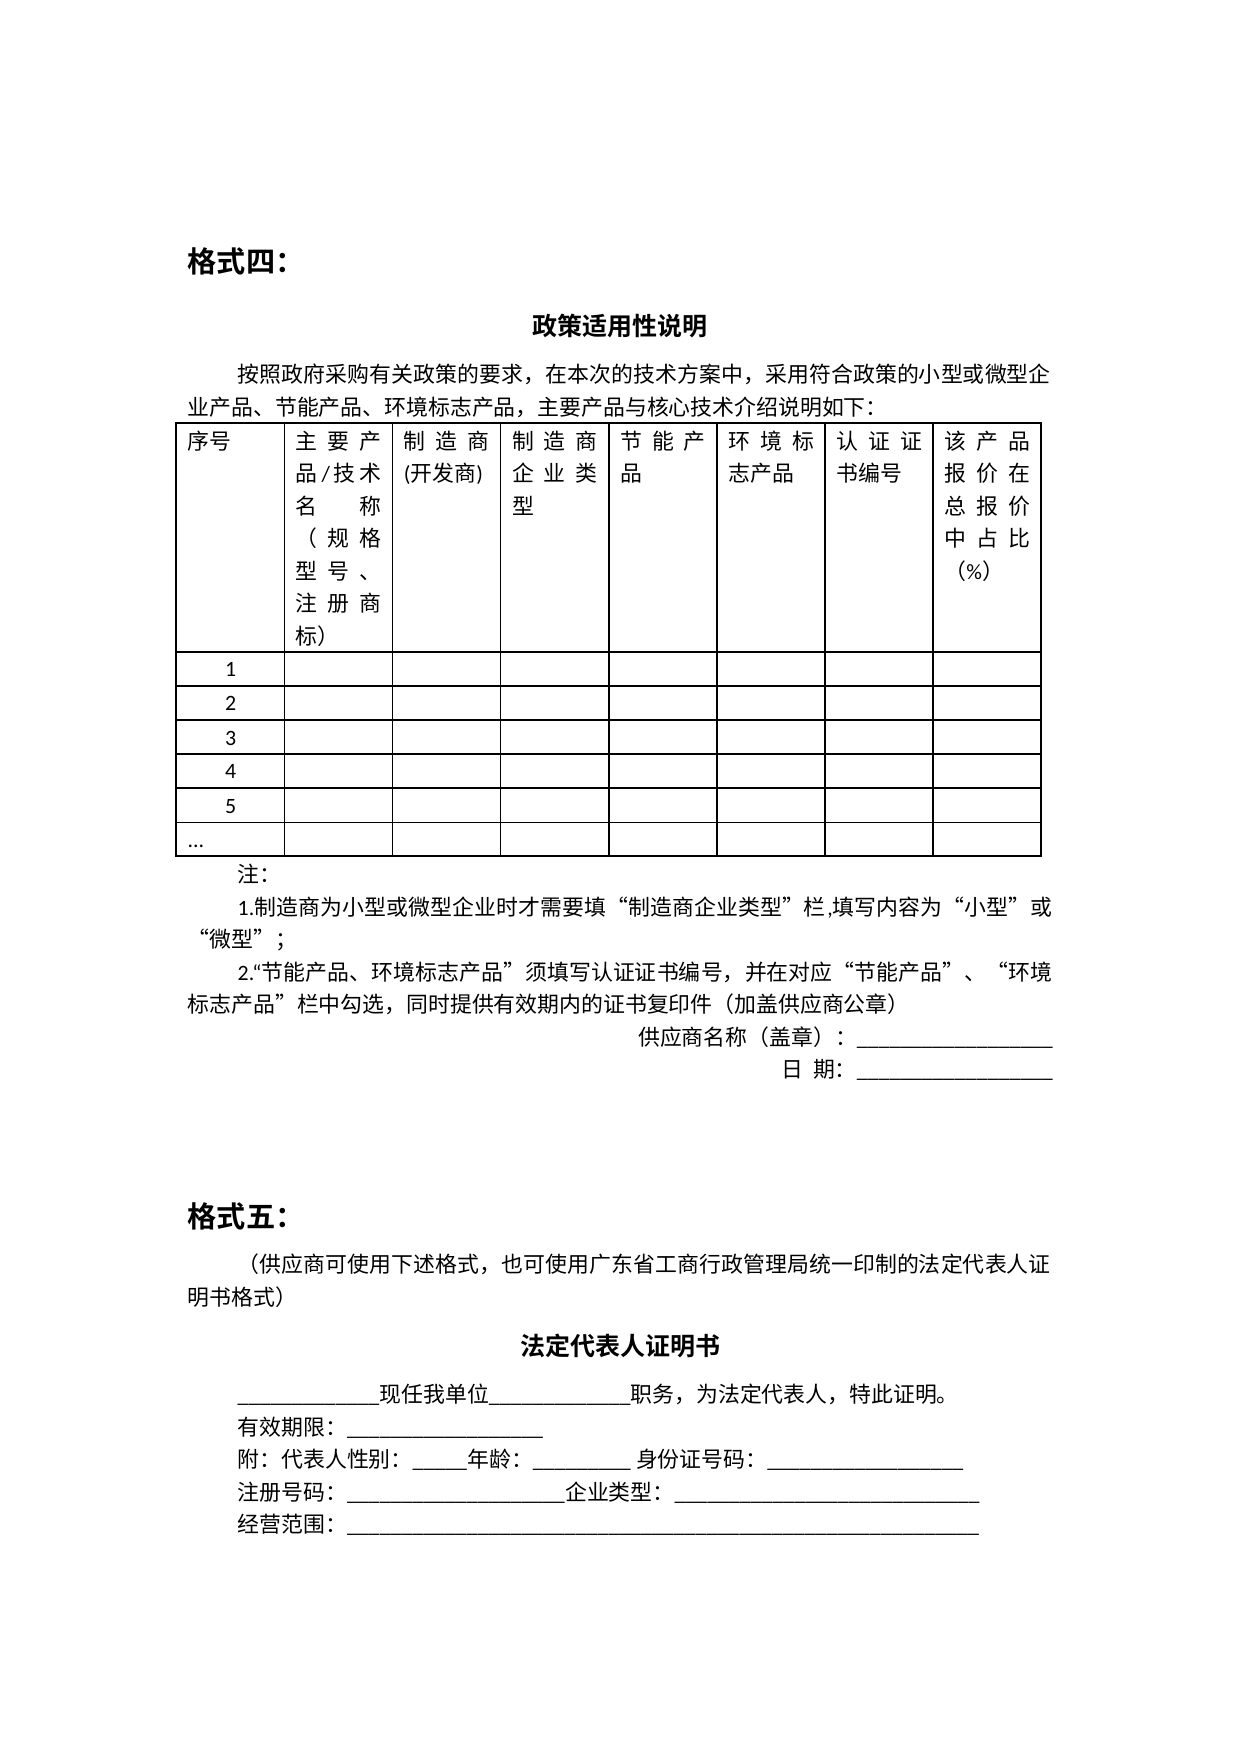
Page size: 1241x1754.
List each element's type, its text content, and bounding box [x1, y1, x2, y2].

table_cell 3 [177, 721, 284, 753]
table_cell [610, 687, 716, 719]
text 注册号码：____________________企业类型：____________________________ [187, 1474, 1053, 1507]
text 1.制造商为小型或微型企业时才需要填“制造商企业类型”栏,填写内容为“小型”或“微型”； [187, 889, 1053, 954]
text 按照政府采购有关政策的要求，在本次的技术方案中，采用符合政策的小型或微型企业产品、节能产品、环境标志产品，主要产品与核心技术介绍说明如下： [187, 357, 1053, 422]
table_cell [718, 789, 824, 821]
table_cell [501, 721, 608, 753]
table_cell [285, 823, 392, 855]
table_cell [826, 755, 932, 787]
table_cell [285, 653, 392, 685]
text 2.“节能产品、环境标志产品”须填写认证证书编号，并在对应“节能产品”、“环境标志产品”栏中勾选，同时提供有效期内的证书复印件（加盖供应商公章） [187, 954, 1053, 1019]
table_cell [501, 687, 608, 719]
text 法定代表人证明书 [187, 1312, 1053, 1377]
text 供应商名称（盖章）：__________________ [187, 1019, 1053, 1052]
table_cell [393, 653, 500, 685]
table_cell [393, 823, 500, 855]
table_cell [826, 789, 932, 821]
table_cell [718, 687, 824, 719]
table_header 该产品报价在总报价中占比（%） [934, 424, 1040, 651]
table_header 环境标志产品 [718, 424, 824, 651]
table_cell [826, 823, 932, 855]
table_cell [501, 755, 608, 787]
table_cell [718, 823, 824, 855]
text 政策适用性说明 [187, 292, 1053, 357]
table_cell [934, 721, 1040, 753]
table_cell [610, 721, 716, 753]
table_cell [610, 653, 716, 685]
table_cell [393, 687, 500, 719]
table_cell 2 [177, 687, 284, 719]
table_cell [826, 653, 932, 685]
table_header 主要产品/技术名称（规格型号、注册商标） [285, 424, 392, 651]
table_cell [718, 653, 824, 685]
table_header 认证证书编号 [826, 424, 932, 651]
table_cell [501, 653, 608, 685]
table_cell [718, 755, 824, 787]
text 经营范围：__________________________________________________________ [187, 1507, 1053, 1539]
table_cell [934, 755, 1040, 787]
table_cell 5 [177, 789, 284, 821]
text 注： [187, 857, 1053, 889]
table_cell [934, 789, 1040, 821]
table_cell [826, 721, 932, 753]
text （供应商可使用下述格式，也可使用广东省工商行政管理局统一印制的法定代表人证明书格式） [187, 1247, 1053, 1312]
table_header 制造商企业类型 [501, 424, 608, 651]
table_header 制造商(开发商) [393, 424, 500, 651]
table_cell [285, 789, 392, 821]
table_cell [393, 789, 500, 821]
table_cell [501, 789, 608, 821]
table_cell ... [177, 823, 284, 855]
table_cell [934, 653, 1040, 685]
table_cell [393, 721, 500, 753]
text 格式五： [187, 1182, 1053, 1247]
table_cell [934, 823, 1040, 855]
table_cell 4 [177, 755, 284, 787]
table_cell [501, 823, 608, 855]
table_cell [285, 755, 392, 787]
text 附：代表人性别：_____年龄：_________ 身份证号码：__________________ [187, 1442, 1053, 1474]
table_cell [285, 687, 392, 719]
table_cell [393, 755, 500, 787]
table_cell 1 [177, 653, 284, 685]
table_cell [826, 687, 932, 719]
table_cell [718, 721, 824, 753]
table_cell [610, 789, 716, 821]
text 有效期限：__________________ [187, 1409, 1053, 1442]
table_cell [610, 755, 716, 787]
table_cell [934, 687, 1040, 719]
text 日 期：__________________ [187, 1052, 1053, 1084]
table_cell [285, 721, 392, 753]
table_header 节能产品 [610, 424, 716, 651]
table_header 序号 [177, 424, 284, 651]
table_cell [610, 823, 716, 855]
text 格式四： [187, 227, 1053, 292]
text _____________现任我单位_____________职务，为法定代表人，特此证明。 [187, 1377, 1053, 1409]
